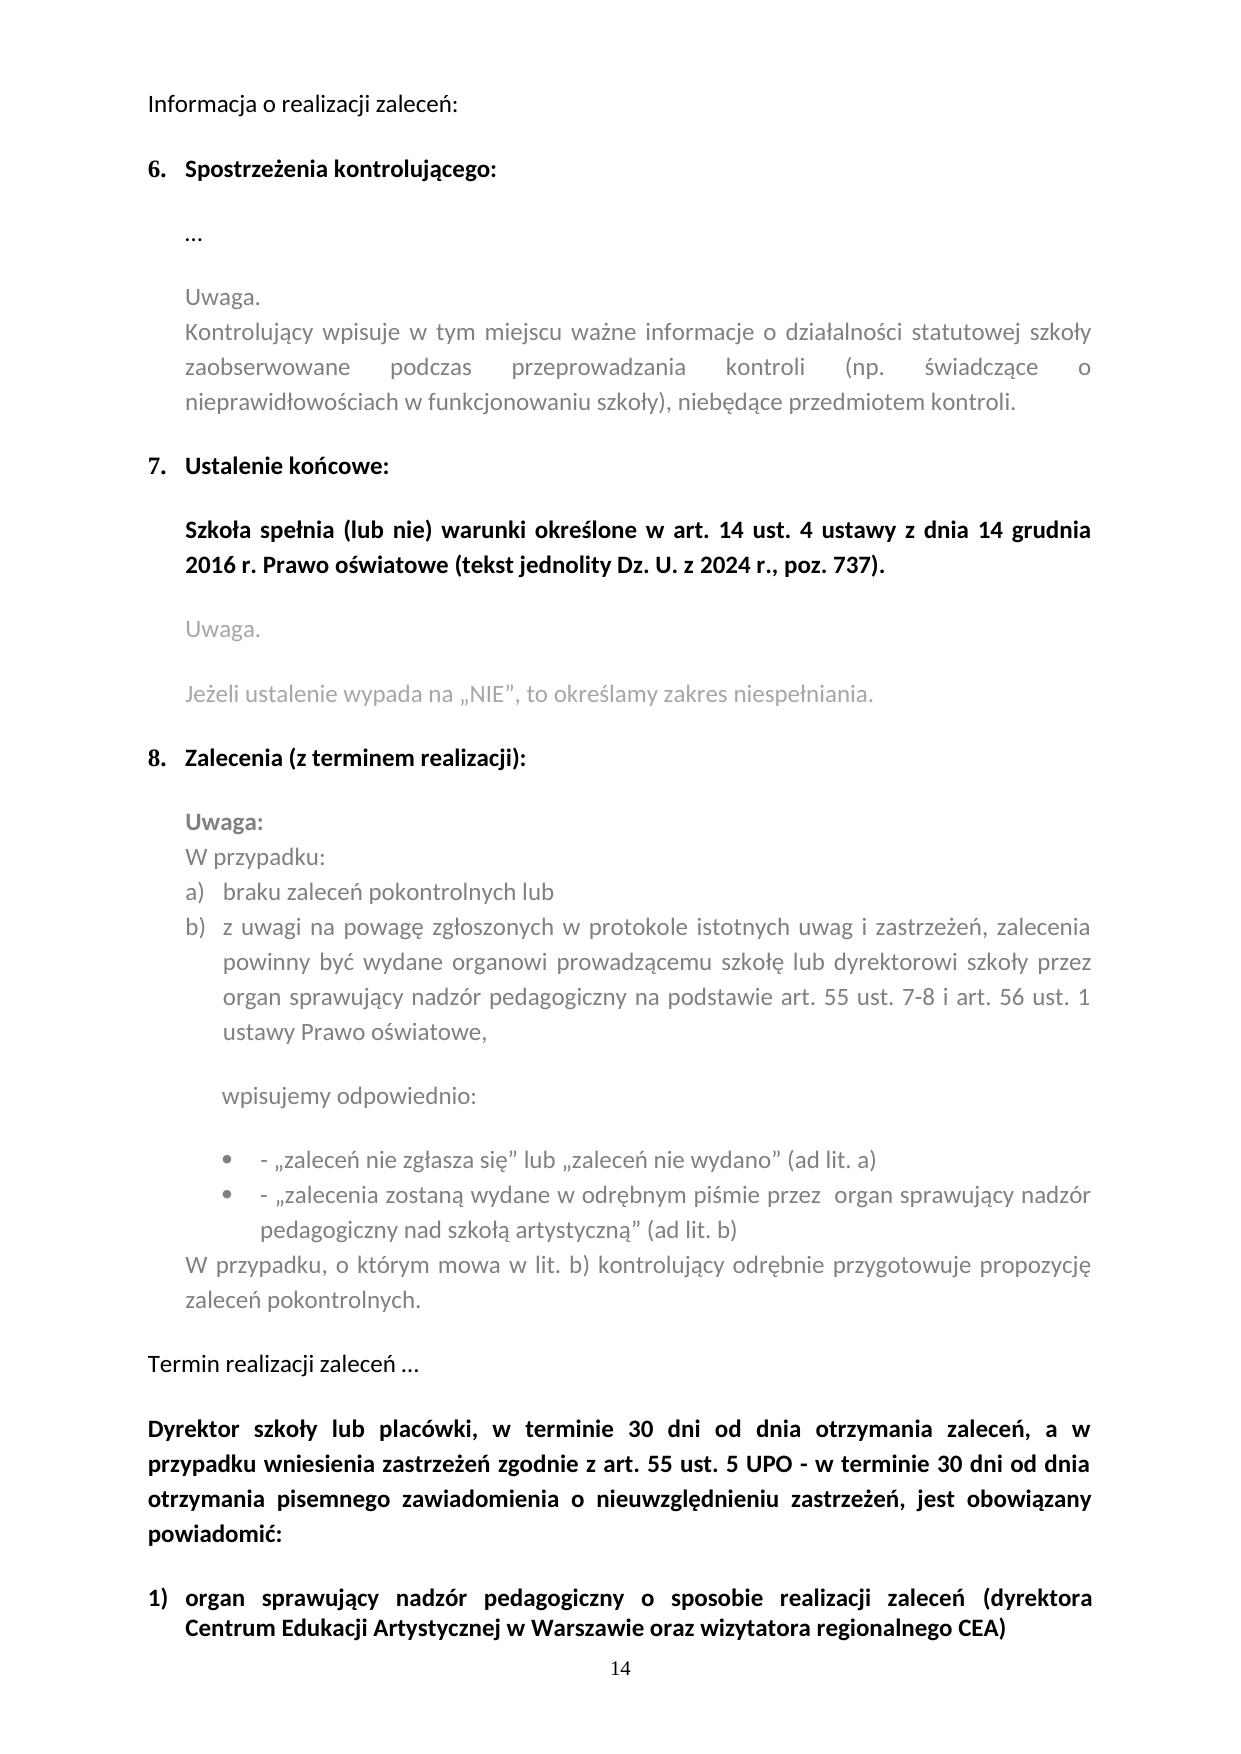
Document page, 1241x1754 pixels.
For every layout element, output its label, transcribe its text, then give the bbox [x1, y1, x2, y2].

list - „zaleceń nie zgłasza się” lub „zaleceń nie wydano” (ad lit. a) [223, 1144, 1092, 1175]
list braku zaleceń pokontrolnych lub [185, 876, 1092, 907]
text Szkoła spełnia (lub nie) warunki określone w art. 14 ust. 4 ustawy z dnia 14 grudnia 2016 r. Prawo oświatowe (tekst jednolity Dz. U. z 2024 r., poz. 737). [185, 514, 1092, 580]
text Informacja o realizacji zaleceń: [148, 89, 1092, 119]
text wpisujemy odpowiednio: [222, 1080, 1092, 1111]
list organ sprawujący nadzór pedagogiczny o sposobie realizacji zaleceń (dyrektora Centrum Edukacji Artystycznej w Warszawie oraz wizytatora regionalnego CEA) [148, 1582, 1092, 1643]
text Jeżeli ustalenie wypada na „NIE”, to określamy zakres niespełniania. [185, 678, 1092, 708]
text Kontrolujący wpisuje w tym miejscu ważne informacje o działalności statutowej szkoły zaobserwowane podczas przeprowadzania kontroli (np. świadczące o nieprawidłowościach w funkcjonowaniu szkoły), niebędące przedmiotem kontroli. [185, 316, 1092, 417]
list z uwagi na powagę zgłoszonych w protokole istotnych uwag i zastrzeżeń, zalecenia powinny być wydane organowi prowadzącemu szkołę lub dyrektorowi szkoły przez organ sprawujący nadzór pedagogiczny na podstawie art. 55 ust. 7-8 i art. 56 ust. 1 ustawy Prawo oświatowe, [185, 911, 1092, 1047]
text Dyrektor szkoły lub placówki, w terminie 30 dni od dnia otrzymania zaleceń, a w przypadku wniesienia zastrzeżeń zgodnie z art. 55 ust. 5 UPO - w terminie 30 dni od dnia otrzymania pisemnego zawiadomienia o nieuwzględnieniu zastrzeżeń, jest obowiązany powiadomić: [148, 1413, 1092, 1548]
list Uwaga: [185, 806, 1092, 837]
list Ustalenie końcowe: [148, 450, 1092, 481]
list W przypadku: [185, 841, 1092, 872]
text Termin realizacji zaleceń … [148, 1349, 1092, 1379]
text Uwaga. [185, 614, 1092, 644]
text … [185, 217, 1092, 247]
list Spostrzeżenia kontrolującego: [148, 153, 1092, 183]
text Uwaga. [185, 281, 1092, 312]
list Zalecenia (z terminem realizacji): [148, 742, 1092, 772]
list W przypadku, o którym mowa w lit. b) kontrolujący odrębnie przygotowuje propozycję zaleceń pokontrolnych. [185, 1249, 1092, 1315]
list - „zalecenia zostaną wydane w odrębnym piśmie przez organ sprawujący nadzór pedagogiczny nad szkołą artystyczną” (ad lit. b) [223, 1179, 1092, 1245]
